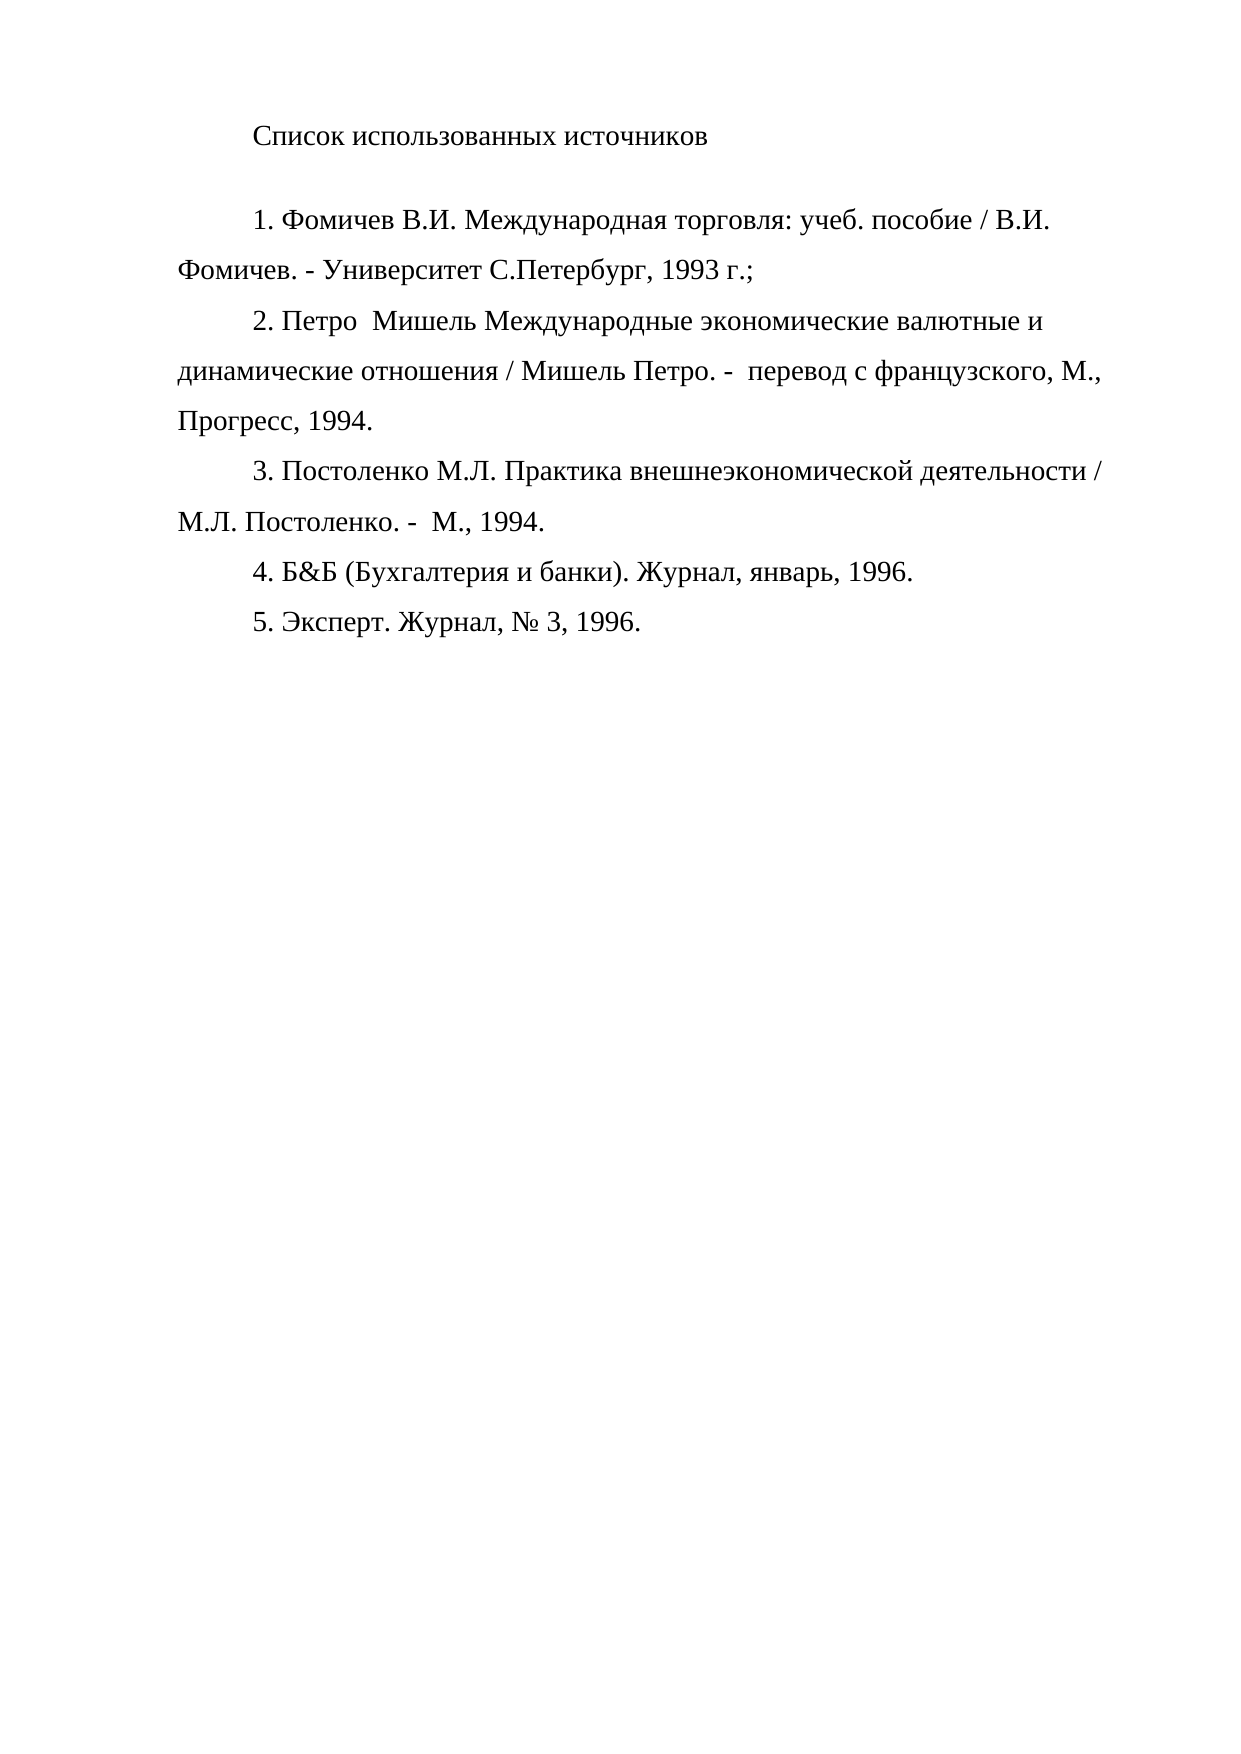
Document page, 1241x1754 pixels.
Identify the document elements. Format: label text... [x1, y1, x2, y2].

text 3. Постоленко М.Л. Практика внешнеэкономической деятельности / М.Л. Постоленко. - М., 1994. [177, 453, 1152, 537]
text 1. Фомичев В.И. Международная торговля: учеб. пособие / В.И. Фомичев. - Университет С.Петербург, 1993 г.; [177, 202, 1152, 286]
text 2. Петро Мишель Международные экономические валютные и динамические отношения / Мишель Петро. - перевод с французского, М., Прогресс, 1994. [177, 303, 1152, 437]
text 4. Б&Б (Бухгалтерия и банки). Журнал, январь, 1996. [177, 554, 1152, 588]
text 5. Эксперт. Журнал, № 3, 1996. [177, 604, 1152, 638]
text Список использованных источников [177, 118, 1152, 152]
